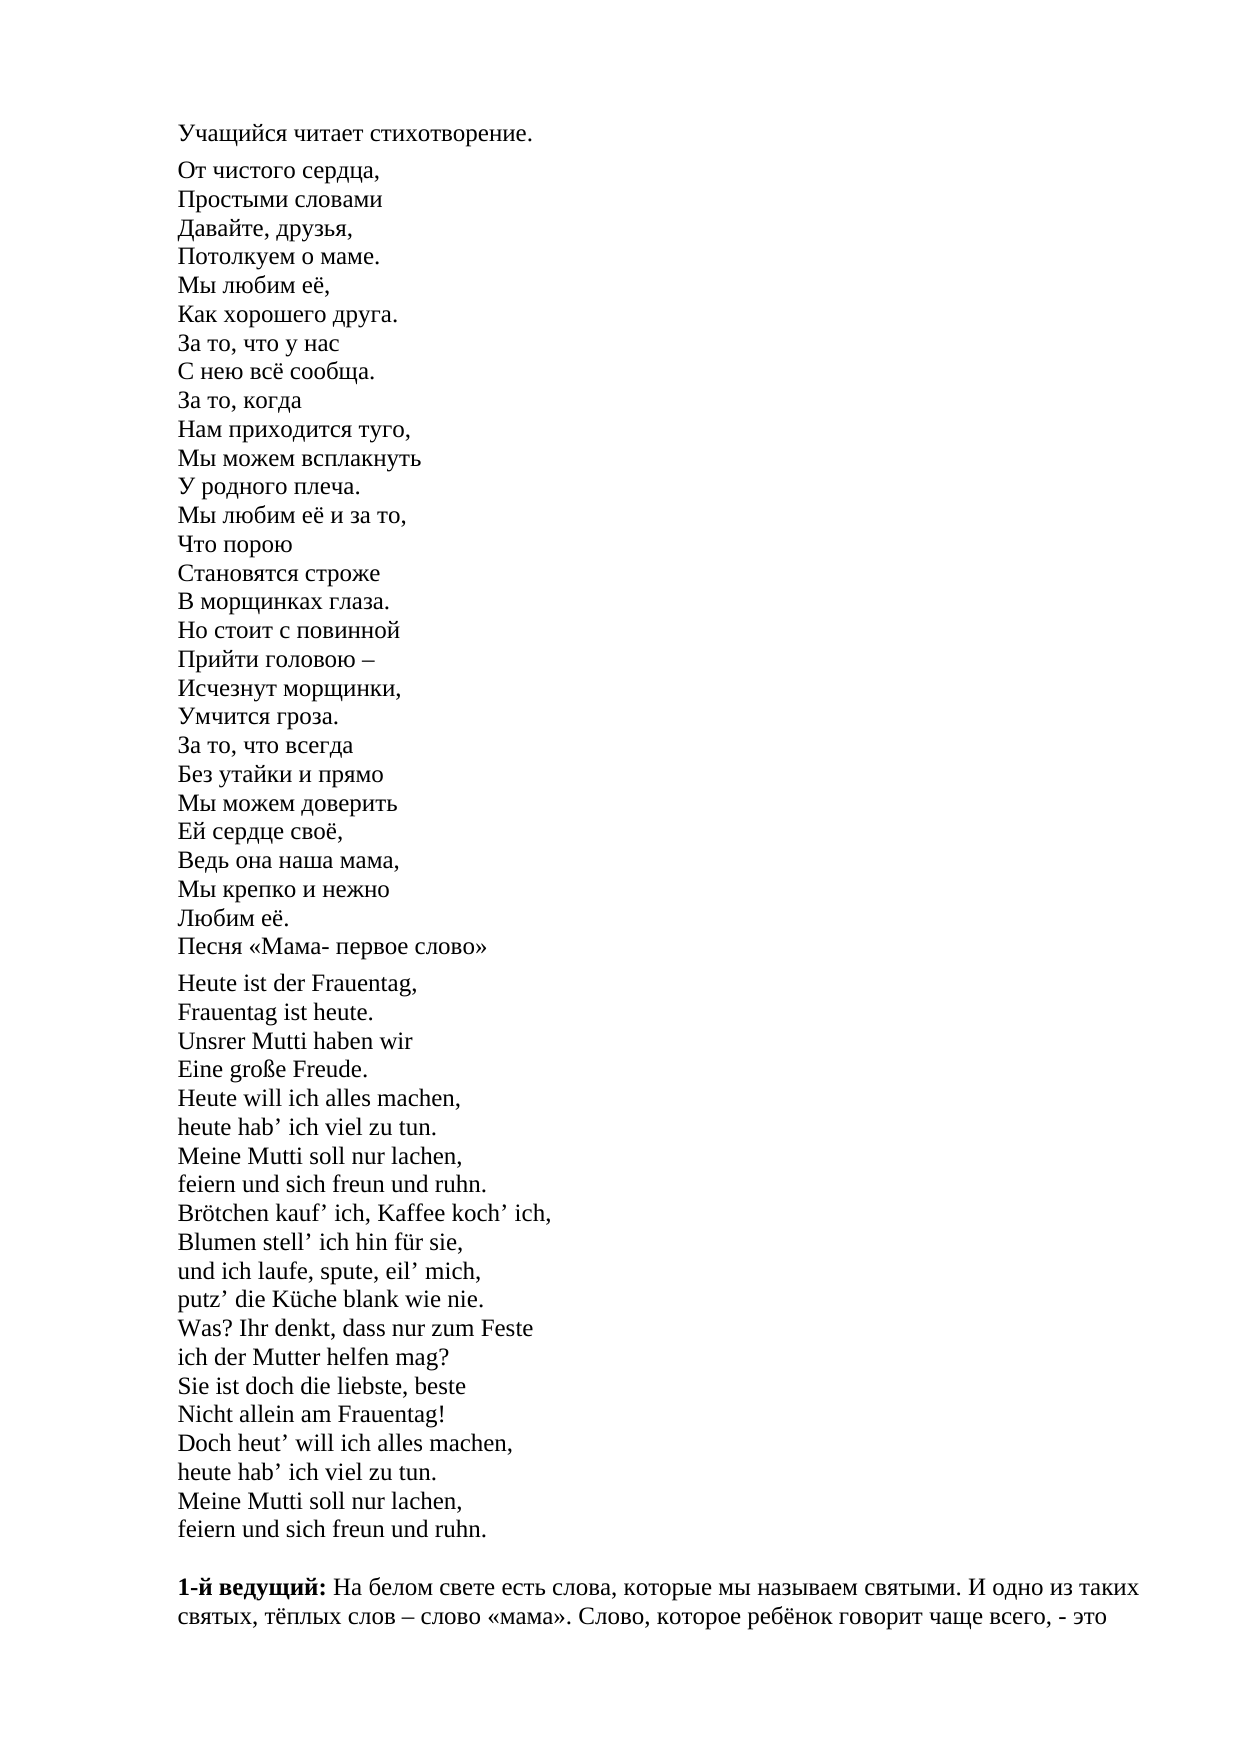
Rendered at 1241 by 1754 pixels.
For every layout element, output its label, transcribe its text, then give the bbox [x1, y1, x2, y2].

text Мы можем всплакнуть [177, 443, 1152, 471]
text Frauentag ist heute. [177, 997, 1152, 1026]
text С нею всё сообща. [177, 356, 1152, 385]
text За то, что всегда [177, 730, 1152, 759]
text Давайте, друзья, [177, 213, 1152, 241]
text Мы любим её, [177, 270, 1152, 299]
text Без утайки и прямо [177, 759, 1152, 788]
text putz’ die Küche blank wie nie. [177, 1284, 1152, 1313]
text За то, что у нас [177, 328, 1152, 356]
text Нам приходится туго, [177, 414, 1152, 443]
text Meine Mutti soll nur lachen, [177, 1486, 1152, 1514]
text Становятся строже [177, 558, 1152, 586]
text Brötchen kauf’ ich, Kaffee koch’ ich, [177, 1198, 1152, 1227]
text Heute will ich alles machen, [177, 1083, 1152, 1112]
text Прийти головою – [177, 644, 1152, 673]
text Мы крепко и нежно [177, 874, 1152, 903]
text Ей сердце своё, [177, 816, 1152, 845]
text Blumen stell’ ich hin für sie, [177, 1227, 1152, 1256]
text Песня «Мама- первое слово» [177, 931, 1152, 960]
text Unsrer Mutti haben wir [177, 1026, 1152, 1054]
text heute hab’ ich viel zu tun. [177, 1112, 1152, 1141]
text Sie ist doch die liebste, beste [177, 1371, 1152, 1399]
text feiern und sich freun und ruhn. [177, 1169, 1152, 1198]
text За то, когда [177, 385, 1152, 414]
text От чистого сердца, [177, 155, 1152, 184]
text Nicht allein am Frauentag! [177, 1399, 1152, 1428]
text Как хорошего друга. [177, 299, 1152, 328]
text Мы любим её и за то, [177, 500, 1152, 529]
text Eine große Freude. [177, 1054, 1152, 1083]
text Потолкуем о маме. [177, 241, 1152, 270]
text Любим её. [177, 903, 1152, 931]
text В морщинках глаза. [177, 586, 1152, 615]
text heute hab’ ich viel zu tun. [177, 1457, 1152, 1486]
text feiern und sich freun und ruhn. [177, 1514, 1152, 1572]
text Но стоит с повинной [177, 615, 1152, 644]
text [177, 1572, 1152, 1629]
text Meine Mutti soll nur lachen, [177, 1141, 1152, 1169]
text Doch heut’ will ich alles machen, [177, 1428, 1152, 1457]
text und ich laufe, spute, eil’ mich, [177, 1256, 1152, 1284]
text Heute ist der Frauentag, [177, 968, 1152, 997]
text ich der Mutter helfen mag? [177, 1342, 1152, 1371]
text Исчезнут морщинки, [177, 673, 1152, 701]
text Was? Ihr denkt, dass nur zum Feste [177, 1313, 1152, 1342]
text Ведь она наша мама, [177, 845, 1152, 874]
text Умчится гроза. [177, 701, 1152, 730]
text Простыми словами [177, 184, 1152, 213]
text Что порою [177, 529, 1152, 558]
text Учащийся читает стихотворение. [177, 118, 1152, 147]
text Мы можем доверить [177, 788, 1152, 816]
text У родного плеча. [177, 471, 1152, 500]
